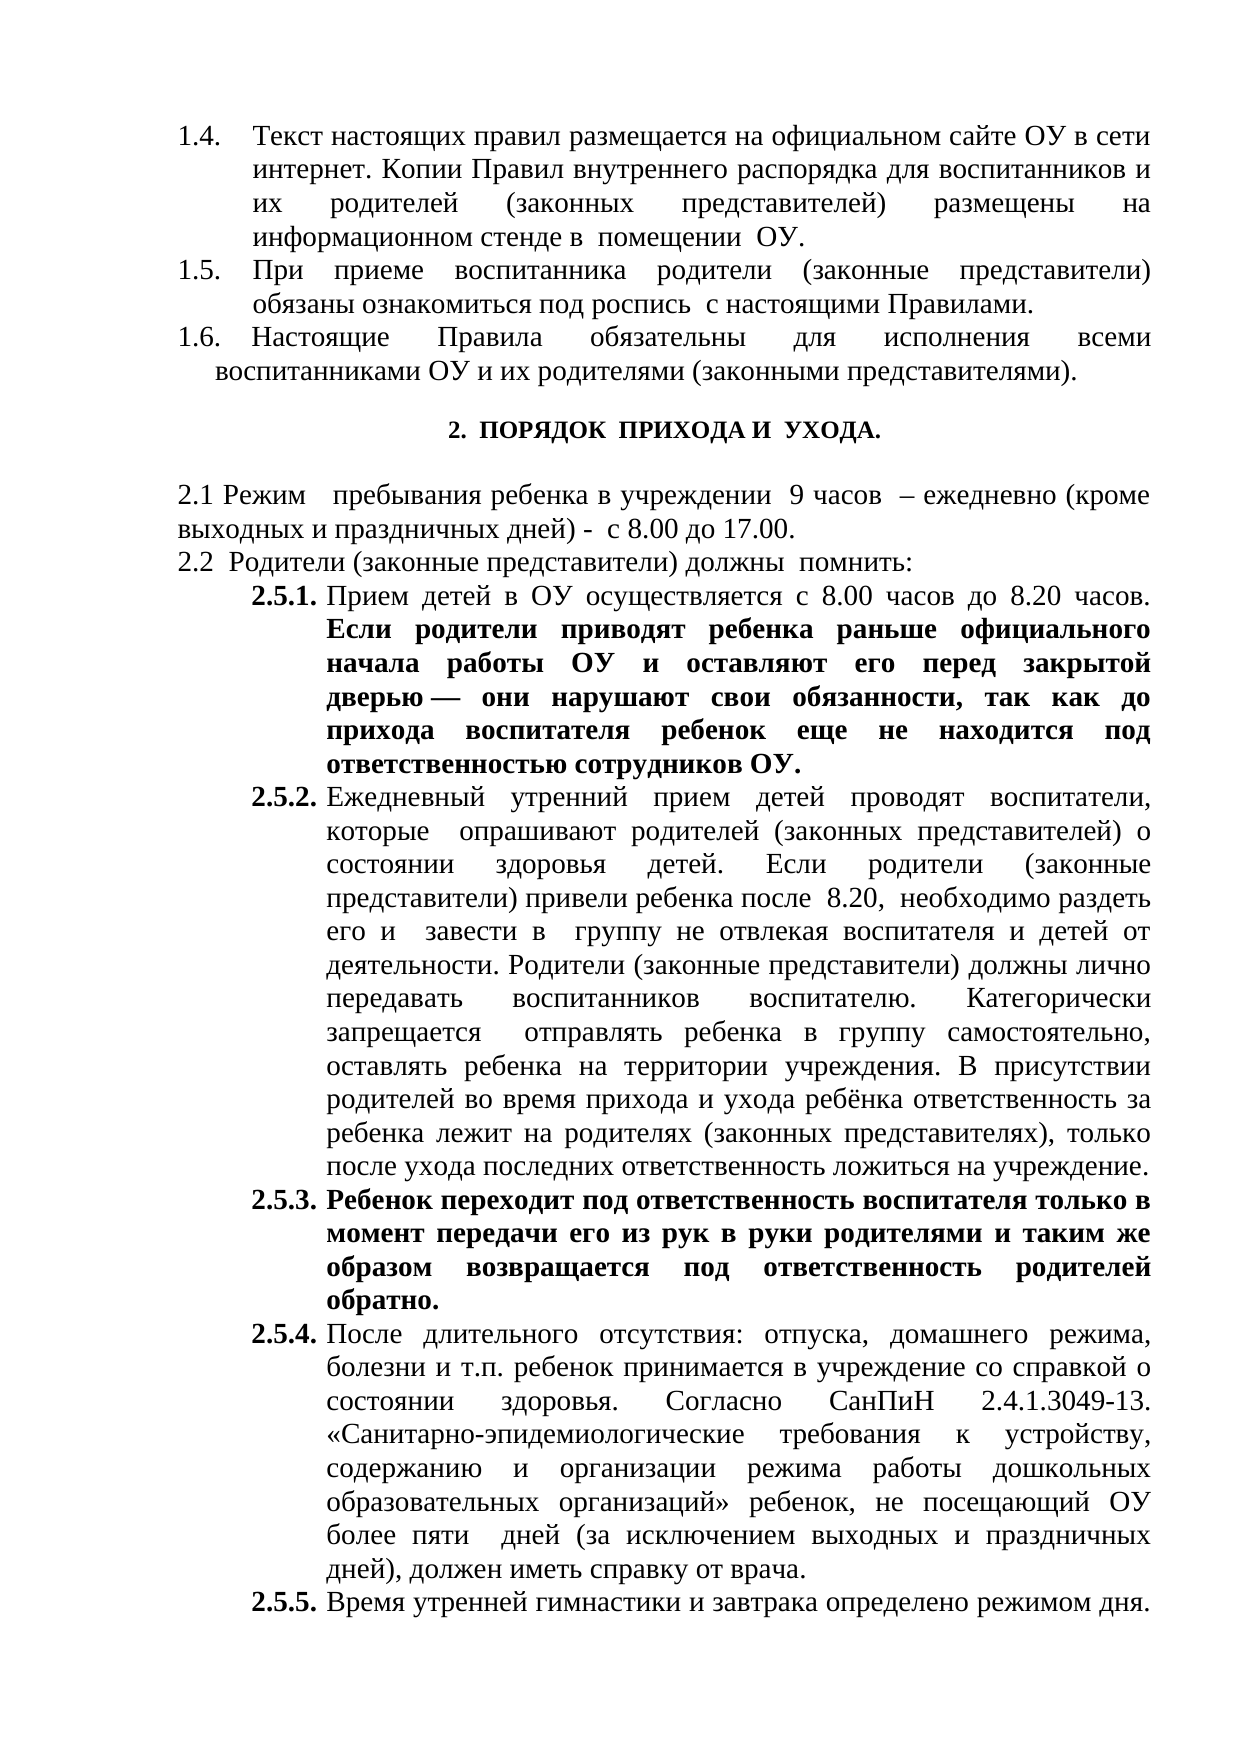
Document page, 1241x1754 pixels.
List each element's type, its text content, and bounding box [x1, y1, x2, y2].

text 2.2 Родители (законные представители) должны помнить: [177, 544, 1152, 578]
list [251, 1584, 1152, 1618]
list При приеме воспитанника родители (законные представители) обязаны ознакомиться под роспись с настоящими Правилами. [177, 252, 1152, 319]
text 2. ПОРЯДОК ПРИХОДА И УХОДА. [177, 415, 1152, 444]
list Текст настоящих правил размещается на официальном сайте ОУ в сети интернет. Копии Правил внутреннего распорядка для воспитанников и их родителей (законных представителей) размещены на информационном стенде в помещении ОУ. [177, 118, 1152, 252]
list Прием детей в ОУ осуществляется с 8.00 часов до 8.20 часов. Если родители приводят ребенка раньше официального начала работы ОУ и оставляют его перед закрытой дверью — они нарушают свои обязанности, так как до прихода воспитателя ребенок еще не находится под ответственностью сотрудников ОУ. [251, 578, 1152, 779]
list Настоящие Правила обязательны для исполнения всеми воспитанниками ОУ и их родителями (законными представителями). [177, 319, 1152, 386]
text 2.1 Режим пребывания ребенка в учреждении 9 часов – ежедневно (кроме выходных и праздничных дней) - с 8.00 до 17.00. [177, 477, 1152, 544]
list Ребенок переходит под ответственность воспитателя только в момент передачи его из рук в руки родителями и таким же образом возвращается под ответственность родителей обратно. [251, 1182, 1152, 1316]
list После длительного отсутствия: отпуска, домашнего режима, болезни и т.п. ребенок принимается в учреждение со справкой о состоянии здоровья. Согласно СанПиН 2.4.1.3049-13. «Санитарно-эпидемиологические требования к устройству, содержанию и организации режима работы дошкольных образовательных организаций» ребенок, не посещающий ОУ более пяти дней (за исключением выходных и праздничных дней), должен иметь справку от врача. [251, 1316, 1152, 1584]
list Ежедневный утренний прием детей проводят воспитатели, которые опрашивают родителей (законных представителей) о состоянии здоровья детей. Если родители (законные представители) привели ребенка после 8.20, необходимо раздеть его и завести в группу не отвлекая воспитателя и детей от деятельности. Родители (законные представители) должны лично передавать воспитанников воспитателю. Категорически запрещается отправлять ребенка в группу самостоятельно, оставлять ребенка на территории учреждения. В присутствии родителей во время прихода и ухода ребёнка ответственность за ребенка лежит на родителях (законных представителях), только после ухода последних ответственность ложиться на учреждение. [251, 779, 1152, 1182]
